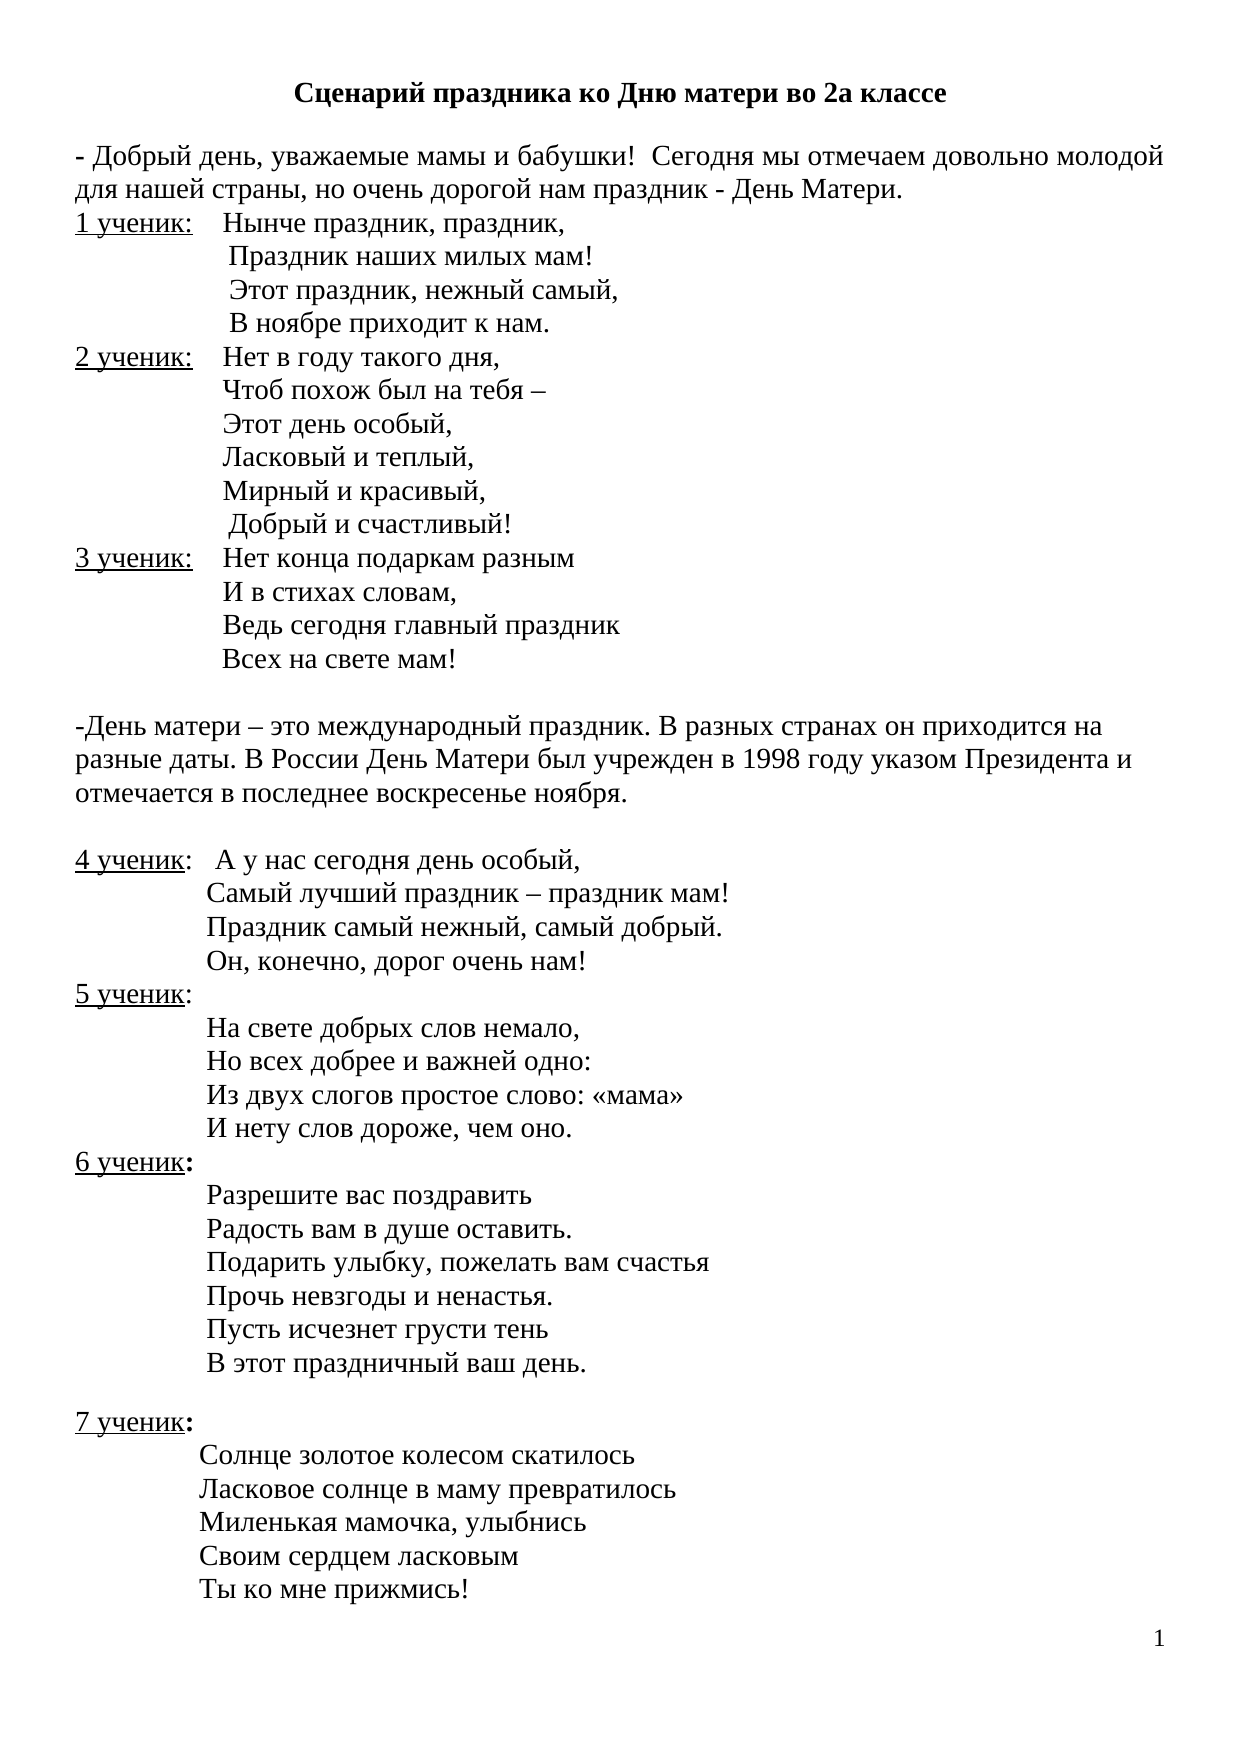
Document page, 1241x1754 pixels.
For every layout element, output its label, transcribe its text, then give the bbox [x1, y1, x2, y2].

text 6 ученик: [75, 1144, 1165, 1177]
text Но всех добрее и важней одно: [75, 1043, 1165, 1077]
text Сценарий праздника ко Дню матери во 2а классе [75, 75, 1165, 108]
text Ласковый и теплый, [75, 439, 1165, 473]
text Мирный и красивый, [75, 473, 1165, 507]
text Праздник наших милых мам! [75, 238, 1165, 272]
text И в стихах словам, [75, 574, 1165, 607]
text Добрый и счастливый! [75, 507, 1165, 540]
text Этот праздник, нежный самый, [75, 272, 1165, 305]
text 5 ученик: [75, 976, 1165, 1010]
text И нету слов дороже, чем оно. [75, 1110, 1165, 1144]
text 2 ученик: Нет в году такого дня, [75, 339, 1165, 372]
text 4 ученик: А у нас сегодня день особый, [75, 842, 1165, 876]
text Самый лучший праздник – праздник мам! [75, 876, 1165, 909]
text Праздник самый нежный, самый добрый. [75, 909, 1165, 943]
text 1 ученик: Нынче праздник, праздник, [75, 205, 1165, 238]
text В ноябре приходит к нам. [75, 305, 1165, 339]
text Этот день особый, [75, 406, 1165, 439]
text На свете добрых слов немало, [75, 1010, 1165, 1043]
text Он, конечно, дорог очень нам! [75, 943, 1165, 976]
text Всех на свете мам! [75, 641, 1165, 674]
text Разрешите вас поздравить Радость вам в душе оставить. Подарить улыбку, пожелать вам счастья Прочь невзгоды и ненастья. Пусть исчезнет грусти тень В этот праздничный ваш день. [75, 1177, 1165, 1379]
text -День матери – это международный праздник. В разных странах он приходится на разные даты. В России День Матери был учрежден в 1998 году указом Президента и отмечается в последнее воскресенье ноября. [75, 708, 1165, 808]
text Ведь сегодня главный праздник [75, 607, 1165, 641]
text Солнце золотое колесом скатилось Ласковое солнце в маму превратилось Миленькая мамочка, улыбнись Своим сердцем ласковым Ты ко мне прижмись! [75, 1437, 1165, 1605]
text Чтоб похож был на тебя – [75, 372, 1165, 406]
text - Добрый день, уважаемые мамы и бабушки! Сегодня мы отмечаем довольно молодой для нашей страны, но очень дорогой нам праздник - День Матери. [75, 138, 1165, 205]
text 3 ученик: Нет конца подаркам разным [75, 540, 1165, 574]
text 7 ученик: [75, 1404, 1165, 1437]
text Из двух слогов простое слово: «мама» [75, 1077, 1165, 1110]
